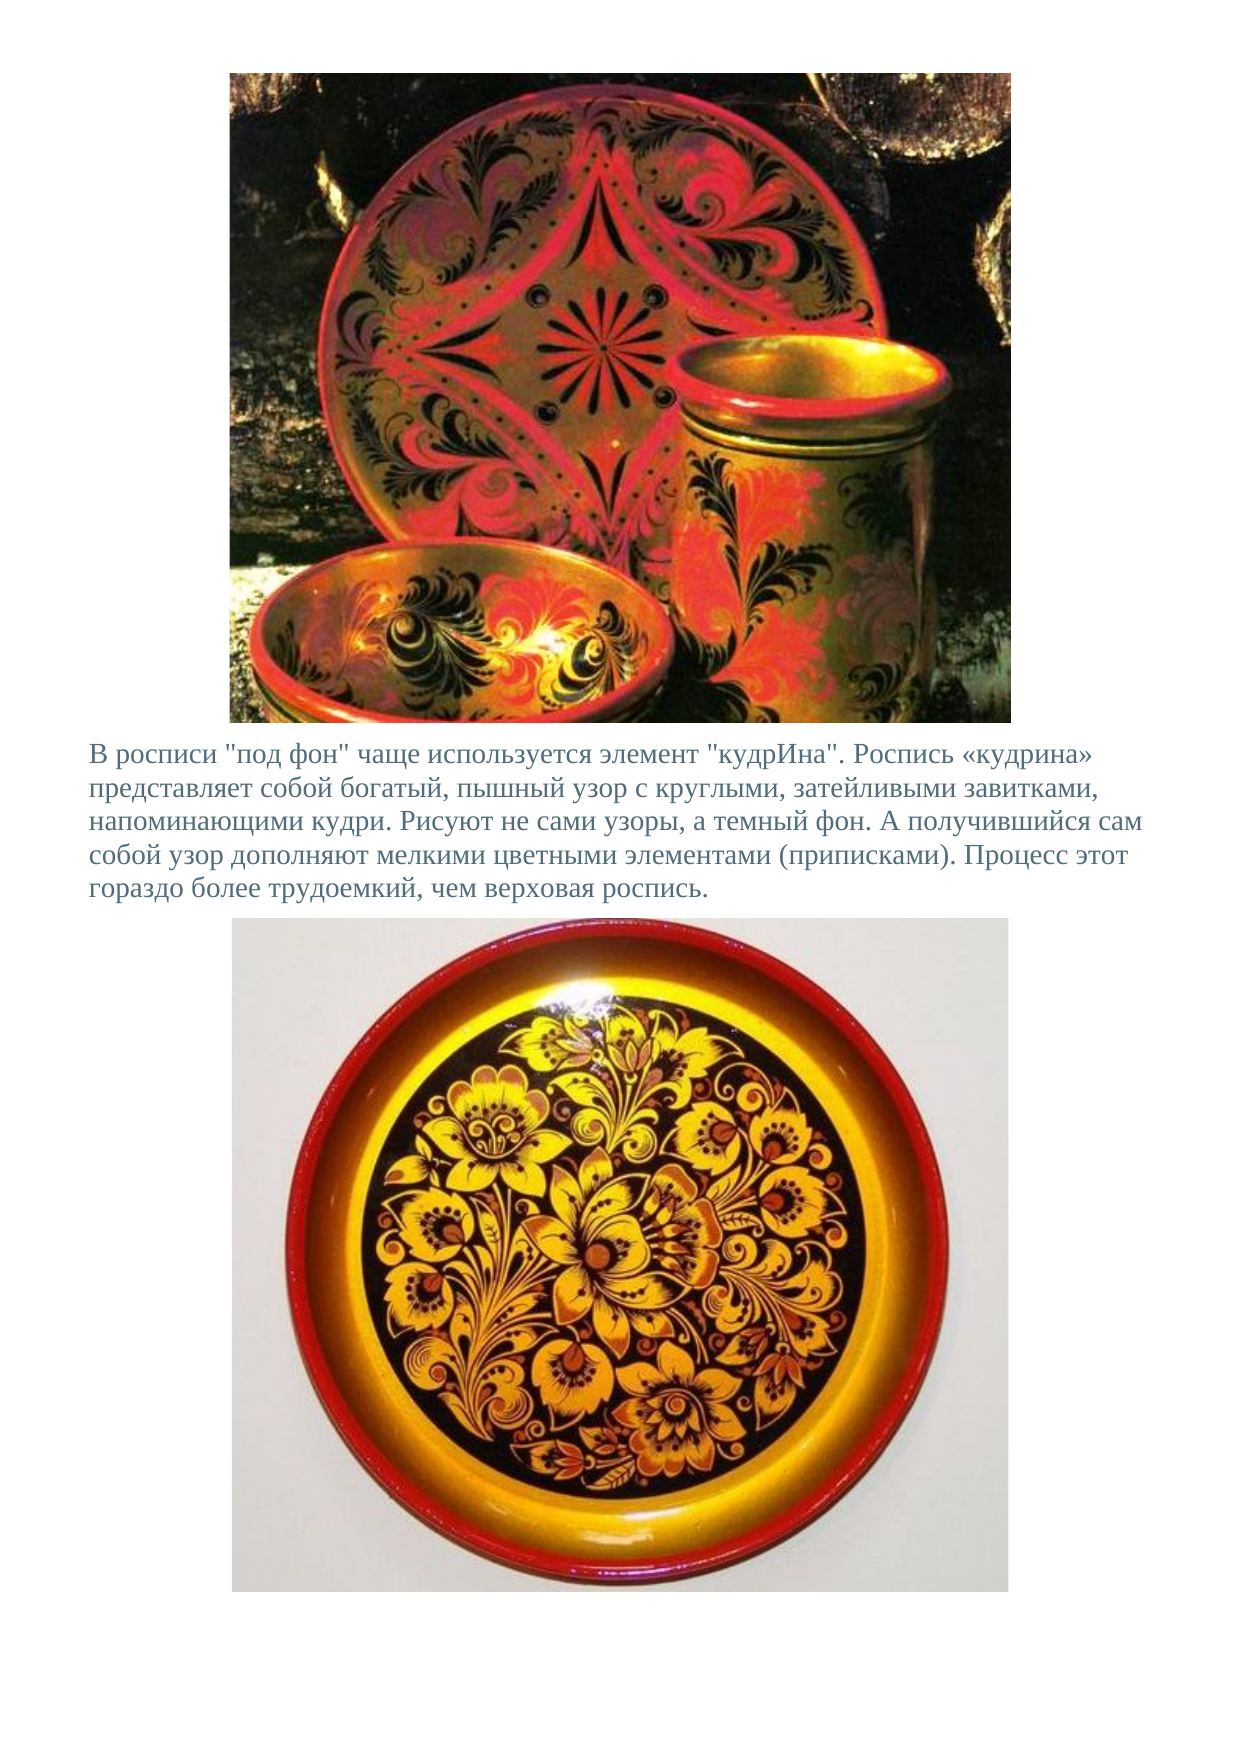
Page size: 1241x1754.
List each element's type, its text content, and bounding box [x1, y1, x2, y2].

text В росписи "под фон" чаще используется элемент "кудрИна". Роспись «кудрина» представляет собой богатый, пышный узор с круглыми, затейливыми завитками, напоминающими кудри. Рисуют не сами узоры, а темный фон. А получившийся сам собой узор дополняют мелкими цветными элементами (приписками). Процесс этот гораздо более трудоемкий, чем верховая роспись. [89, 736, 1152, 904]
picture [231, 918, 1009, 1592]
picture [229, 73, 1011, 723]
